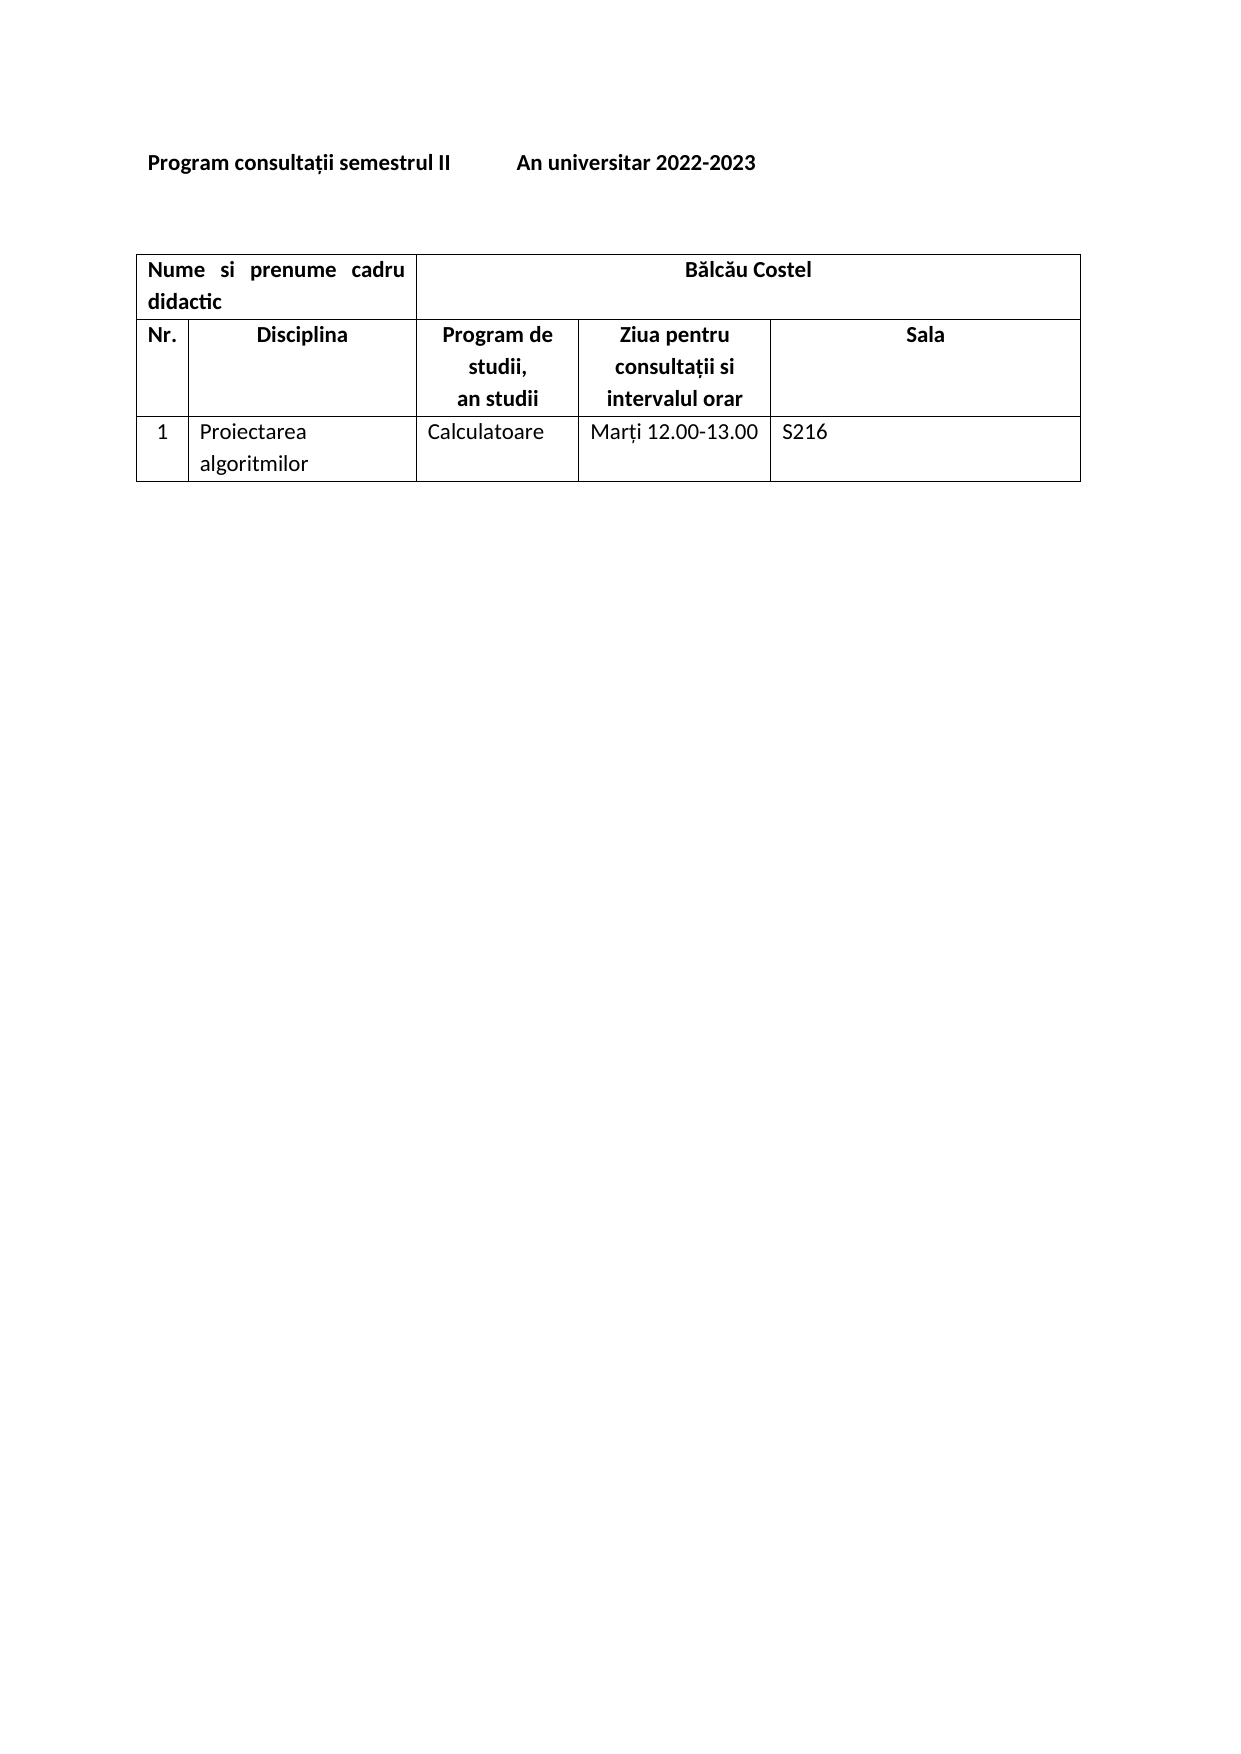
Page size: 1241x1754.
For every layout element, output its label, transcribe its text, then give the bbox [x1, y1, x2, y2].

table_cell Program de studii, an studii [417, 320, 578, 416]
table_cell Proiectarea algoritmilor [189, 417, 416, 481]
table_header Nume si prenume cadru didactic [137, 255, 416, 319]
table_cell Sala [771, 320, 1080, 416]
text Program consultații semestrul II An universitar 2022-2023 [148, 148, 1093, 176]
table_cell Nr. [137, 320, 188, 416]
table_header Bălcău Costel [417, 255, 1080, 319]
table_cell Ziua pentru consultații si intervalul orar [579, 320, 770, 416]
table_cell Disciplina [189, 320, 416, 416]
table_cell Calculatoare [417, 417, 578, 481]
table_cell S216 [771, 417, 1080, 481]
table_cell Marți 12.00-13.00 [579, 417, 770, 481]
table_cell 1 [137, 417, 188, 481]
